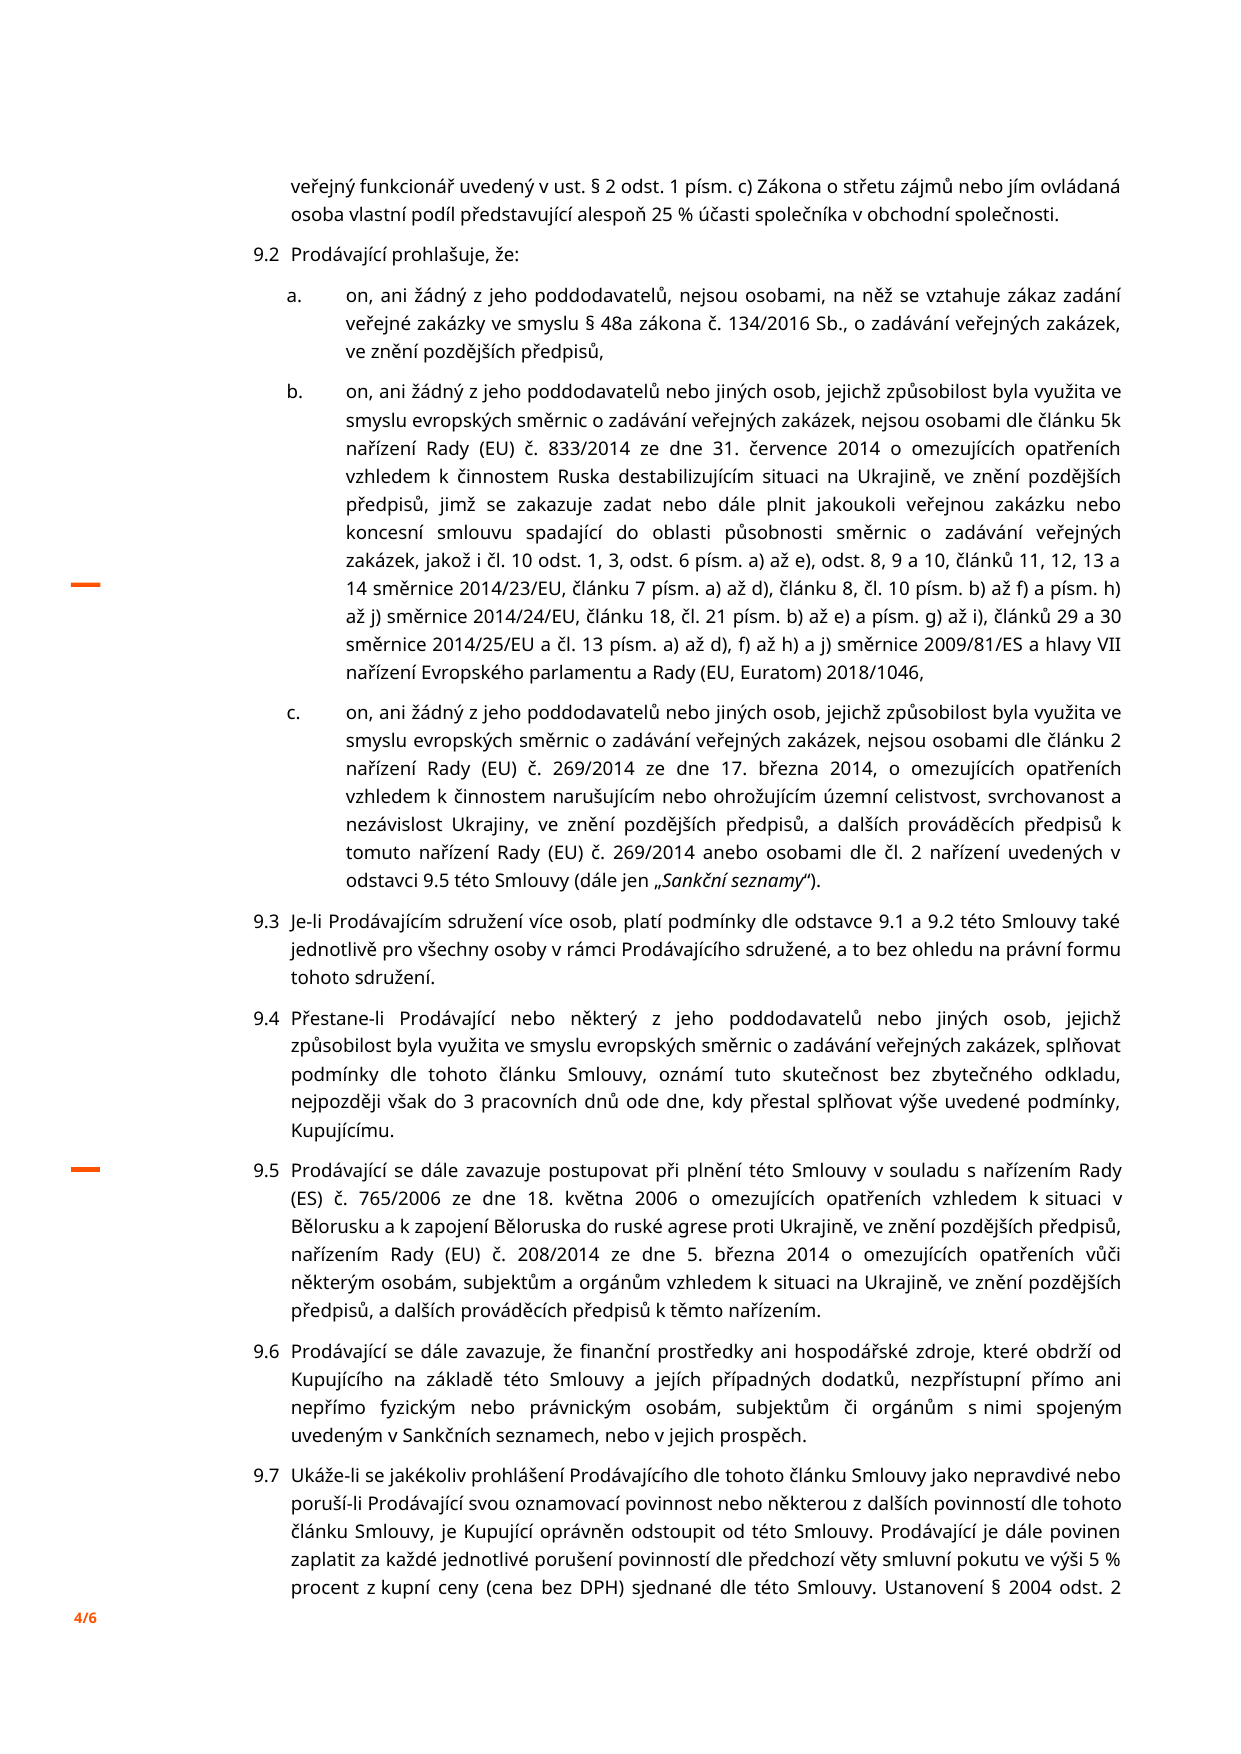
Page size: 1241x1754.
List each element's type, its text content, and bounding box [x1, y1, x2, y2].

list Prodávající se dále zavazuje, že finanční prostředky ani hospodářské zdroje, které obdrží od Kupujícího na základě této Smlouvy a jejích případných dodatků, nezpřístupní přímo ani nepřímo fyzickým nebo právnickým osobám, subjektům či orgánům s nimi spojeným uvedeným v Sankčních seznamech, nebo v jejich prospěch. [253, 1338, 1122, 1448]
list on, ani žádný z jeho poddodavatelů nebo jiných osob, jejichž způsobilost byla využita ve smyslu evropských směrnic o zadávání veřejných zakázek, nejsou osobami dle článku 5k nařízení Rady (EU) č. 833/2014 ze dne 31. července 2014 o omezujících opatřeních vzhledem k činnostem Ruska destabilizujícím situaci na Ukrajině, ve znění pozdějších předpisů, jimž se zakazuje zadat nebo dále plnit jakoukoli veřejnou zakázku nebo koncesní smlouvu spadající do oblasti působnosti směrnic o zadávání veřejných zakázek, jakož i čl. 10 odst. 1, 3, odst. 6 písm. a) až e), odst. 8, 9 a 10, článků 11, 12, 13 a 14 směrnice 2014/23/EU, článku 7 písm. a) až d), článku 8, čl. 10 písm. b) až f) a písm. h) až j) směrnice 2014/24/EU, článku 18, čl. 21 písm. b) až e) a písm. g) až i), článků 29 a 30 směrnice 2014/25/EU a čl. 13 písm. a) až d), f) až h) a j) směrnice 2009/81/ES a hlavy VII nařízení Evropského parlamentu a Rady (EU, Euratom) 2018/1046, [286, 379, 1122, 684]
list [253, 173, 1122, 227]
list Prodávající se dále zavazuje postupovat při plnění této Smlouvy v souladu s nařízením Rady (ES) č. 765/2006 ze dne 18. května 2006 o omezujících opatřeních vzhledem k situaci v Bělorusku a k zapojení Běloruska do ruské agrese proti Ukrajině, ve znění pozdějších předpisů, nařízením Rady (EU) č. 208/2014 ze dne 5. března 2014 o omezujících opatřeních vůči některým osobám, subjektům a orgánům vzhledem k situaci na Ukrajině, ve znění pozdějších předpisů, a dalších prováděcích předpisů k těmto nařízením. [253, 1157, 1122, 1323]
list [253, 1463, 1122, 1600]
list Přestane-li Prodávající nebo některý z jeho poddodavatelů nebo jiných osob, jejichž způsobilost byla využita ve smyslu evropských směrnic o zadávání veřejných zakázek, splňovat podmínky dle tohoto článku Smlouvy, oznámí tuto skutečnost bez zbytečného odkladu, nejpozději však do 3 pracovních dnů ode dne, kdy přestal splňovat výše uvedené podmínky, Kupujícímu. [253, 1005, 1122, 1142]
list on, ani žádný z jeho poddodavatelů, nejsou osobami, na něž se vztahuje zákaz zadání veřejné zakázky ve smyslu § 48a zákona č. 134/2016 Sb., o zadávání veřejných zakázek, ve znění pozdějších předpisů, [286, 282, 1122, 364]
list Prodávající prohlašuje, že: [253, 242, 1122, 267]
list Je-li Prodávajícím sdružení více osob, platí podmínky dle odstavce 9.1 a 9.2 této Smlouvy také jednotlivě pro všechny osoby v rámci Prodávajícího sdružené, a to bez ohledu na právní formu tohoto sdružení. [253, 908, 1122, 990]
list on, ani žádný z jeho poddodavatelů nebo jiných osob, jejichž způsobilost byla využita ve smyslu evropských směrnic o zadávání veřejných zakázek, nejsou osobami dle článku 2 nařízení Rady (EU) č. 269/2014 ze dne 17. března 2014, o omezujících opatřeních vzhledem k činnostem narušujícím nebo ohrožujícím územní celistvost, svrchovanost a nezávislost Ukrajiny, ve znění pozdějších předpisů, a dalších prováděcích předpisů k tomuto nařízení Rady (EU) č. 269/2014 anebo osobami dle čl. 2 nařízení uvedených v odstavci 9.5 této Smlouvy (dále jen „Sankční seznamy“). [286, 699, 1122, 893]
